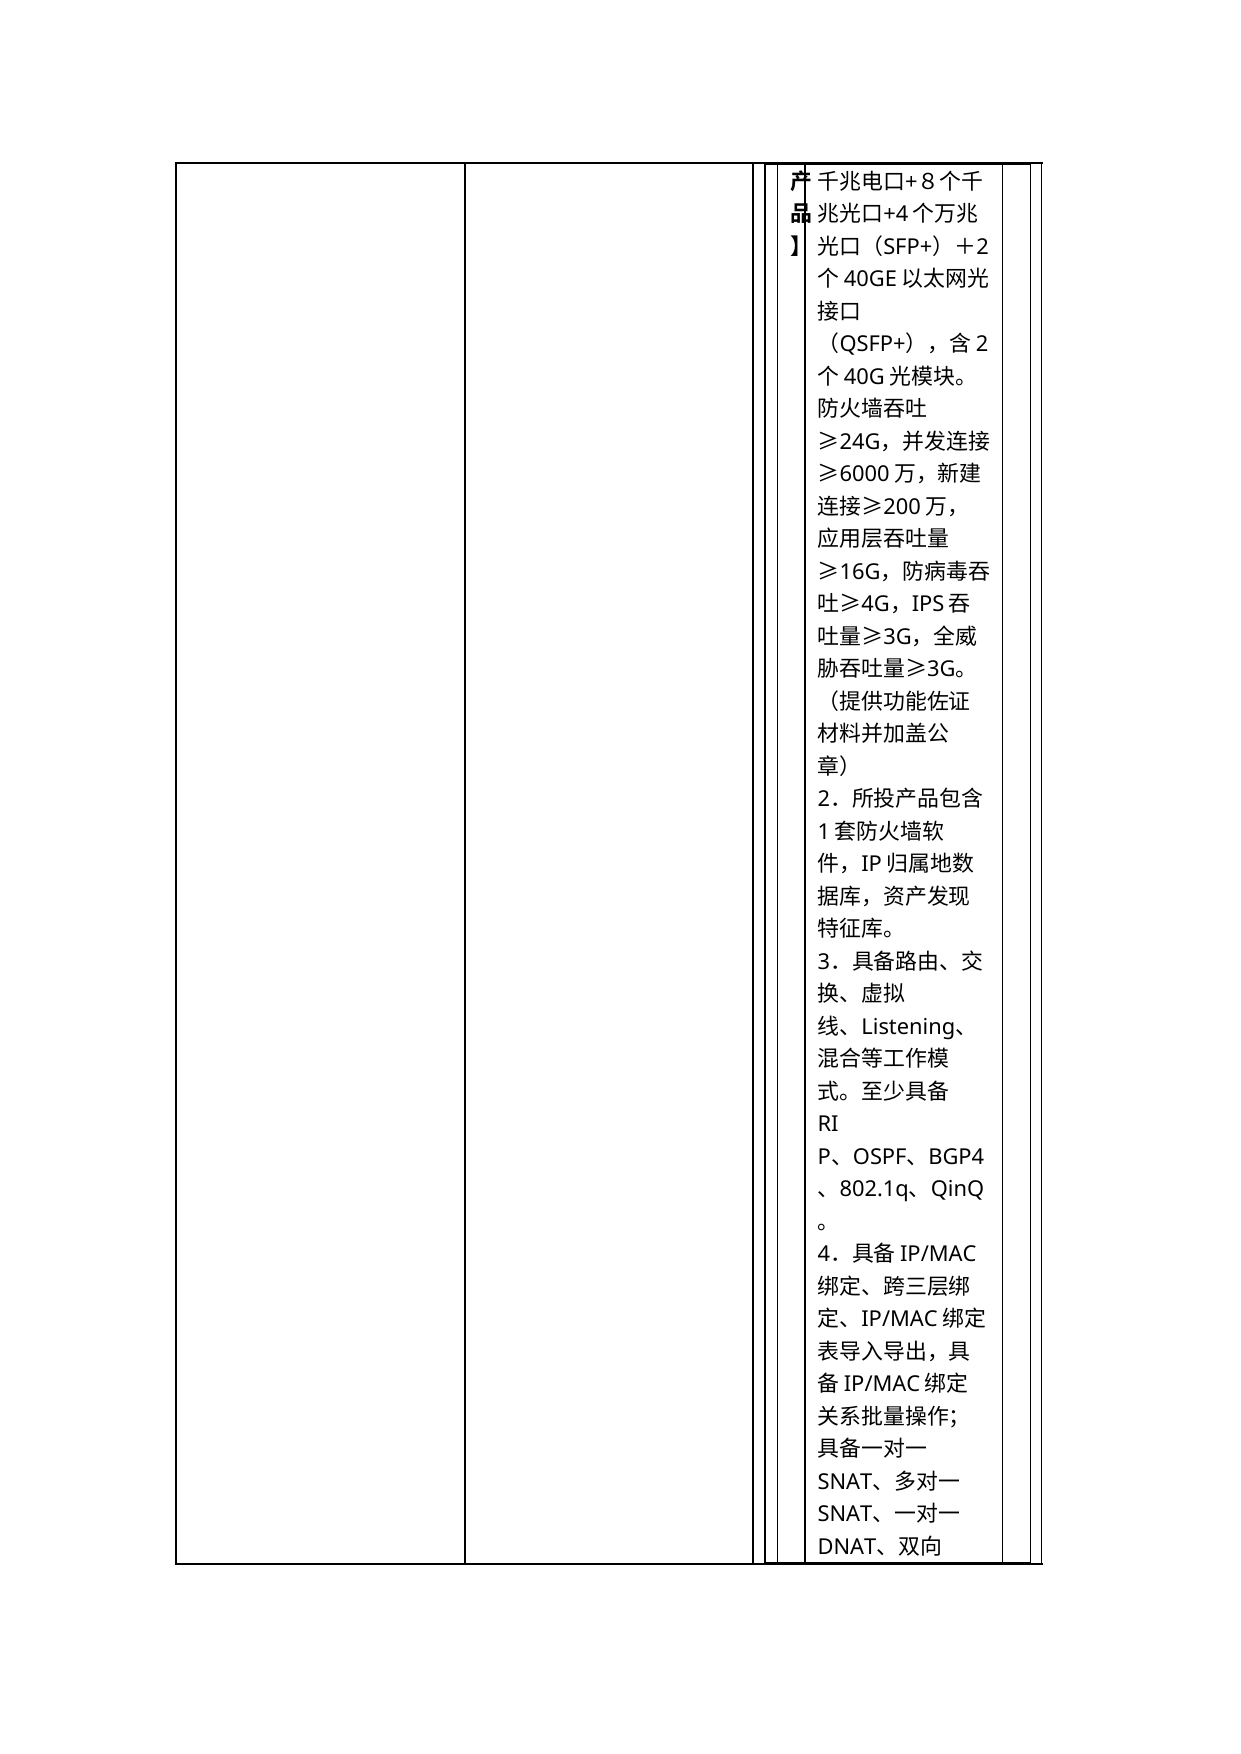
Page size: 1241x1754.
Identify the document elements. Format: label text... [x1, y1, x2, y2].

table_cell [466, 164, 752, 1563]
table_cell [806, 165, 1002, 1562]
table_cell [766, 165, 777, 1562]
table_cell [1003, 165, 1030, 1562]
table_cell [1031, 164, 1041, 1563]
table_cell 1 [177, 164, 464, 1563]
table_cell [778, 165, 804, 1562]
table_cell [754, 164, 764, 1563]
